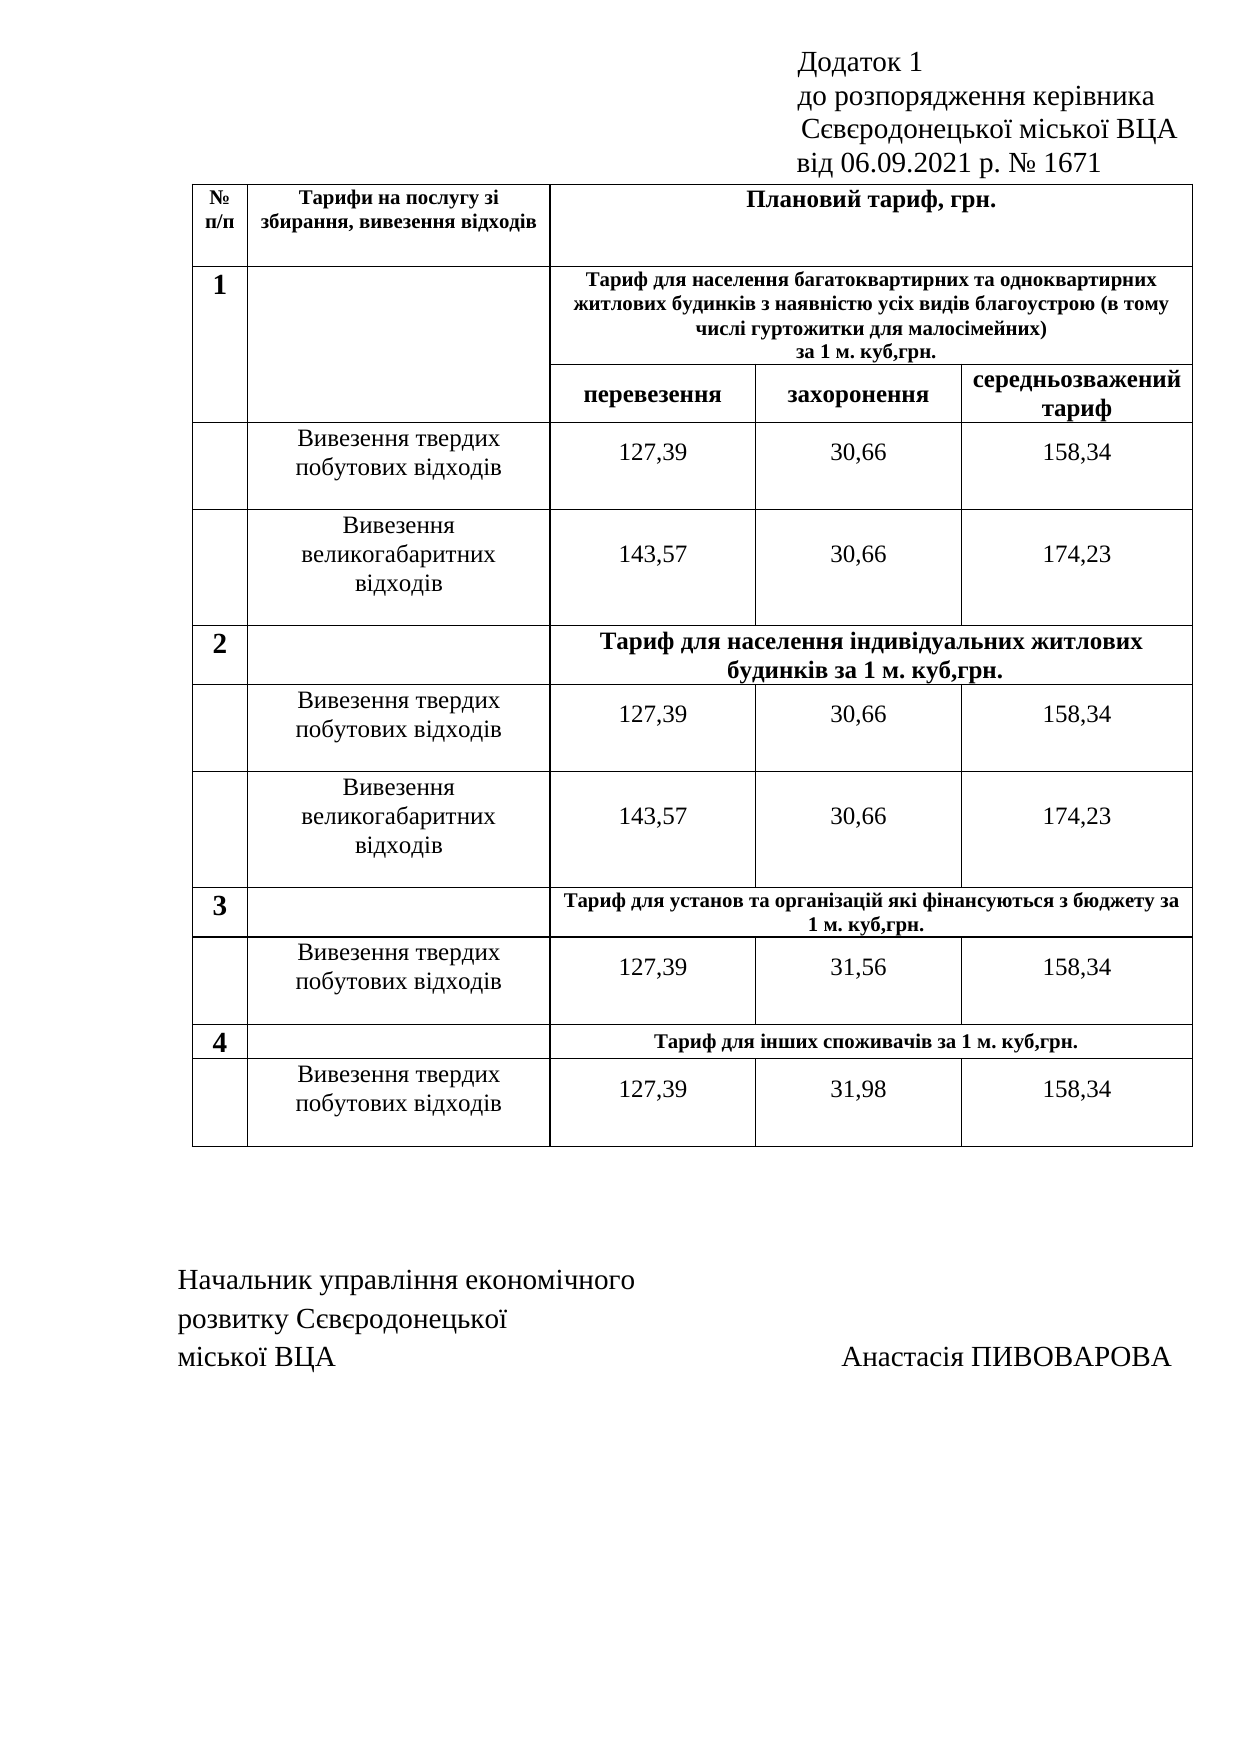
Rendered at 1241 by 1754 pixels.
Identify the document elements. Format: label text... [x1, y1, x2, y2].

table_cell 30,66 [756, 423, 961, 509]
table_cell 127,39 [551, 1059, 755, 1146]
table_cell [193, 510, 247, 625]
table_cell 31,98 [756, 1059, 961, 1146]
table_cell Вивезення великогабаритних відходів [248, 510, 549, 625]
table_cell 2 [193, 626, 247, 684]
text розвитку Сєвєродонецької [177, 1301, 1181, 1334]
text міської ВЦА Анастасія ПИВОВАРОВА [177, 1339, 1181, 1373]
table_cell 158,34 [962, 938, 1192, 1024]
table_cell 158,34 [962, 423, 1192, 509]
table_cell Тариф для населення індивідуальних житлових будинків за 1 м. куб,грн. [551, 626, 1192, 684]
table_cell 30,66 [756, 510, 961, 625]
table_cell [193, 1059, 247, 1146]
table_cell 30,66 [756, 772, 961, 887]
table_cell Тариф для населення багатоквартирних та одноквартирних житлових будинків з наявністю усіх видів благоустрою (в тому числі гуртожитки для малосімейних) за 1 м. куб,грн. [551, 267, 1192, 363]
table_cell [248, 267, 549, 422]
text Додаток 1 [177, 44, 1181, 78]
table_cell перевезення [551, 365, 755, 422]
table_cell 174,23 [962, 772, 1192, 887]
table_cell 31,56 [756, 938, 961, 1024]
table_cell 127,39 [551, 423, 755, 509]
table_cell 143,57 [551, 772, 755, 887]
table_cell Тариф для інших споживачів за 1 м. куб,грн. [551, 1025, 1192, 1058]
text від 06.09.2021 р. № 1671 [767, 145, 1181, 178]
table_cell 127,39 [551, 685, 755, 771]
table_cell [248, 626, 549, 684]
table_cell [193, 423, 247, 509]
table_cell 158,34 [962, 1059, 1192, 1146]
table_cell [193, 685, 247, 771]
table_header Тарифи на послугу зі збирання, вивезення відходів [248, 185, 549, 266]
table_cell Вивезення великогабаритних відходів [248, 772, 549, 887]
table_header № п/п [193, 185, 247, 266]
table_cell [248, 888, 549, 936]
table_cell середньозважений тариф [962, 365, 1192, 422]
table_cell Тариф для установ та організацій які фінансуються з бюджету за 1 м. куб,грн. [551, 888, 1192, 936]
table_cell 3 [193, 888, 247, 936]
table_cell 1 [193, 267, 247, 422]
table_cell 143,57 [551, 510, 755, 625]
text до розпорядження керівника [177, 78, 1181, 111]
table_cell Вивезення твердих побутових відходів [248, 423, 549, 509]
table_cell 30,66 [756, 685, 961, 771]
table_cell 4 [193, 1025, 247, 1058]
table_cell 158,34 [962, 685, 1192, 771]
text Начальник управління економічного [177, 1262, 1181, 1296]
table_cell [193, 938, 247, 1024]
table_header Плановий тариф, грн. [551, 185, 1192, 266]
table_cell Вивезення твердих побутових відходів [248, 938, 549, 1024]
table_cell Вивезення твердих побутових відходів [248, 1059, 549, 1146]
table_cell [193, 772, 247, 887]
table_cell 174,23 [962, 510, 1192, 625]
table_cell [248, 1025, 549, 1058]
text Сєвєродонецької міської ВЦА [177, 111, 1181, 145]
table_cell Вивезення твердих побутових відходів [248, 685, 549, 771]
table_cell 127,39 [551, 938, 755, 1024]
table_cell захоронення [756, 365, 961, 422]
